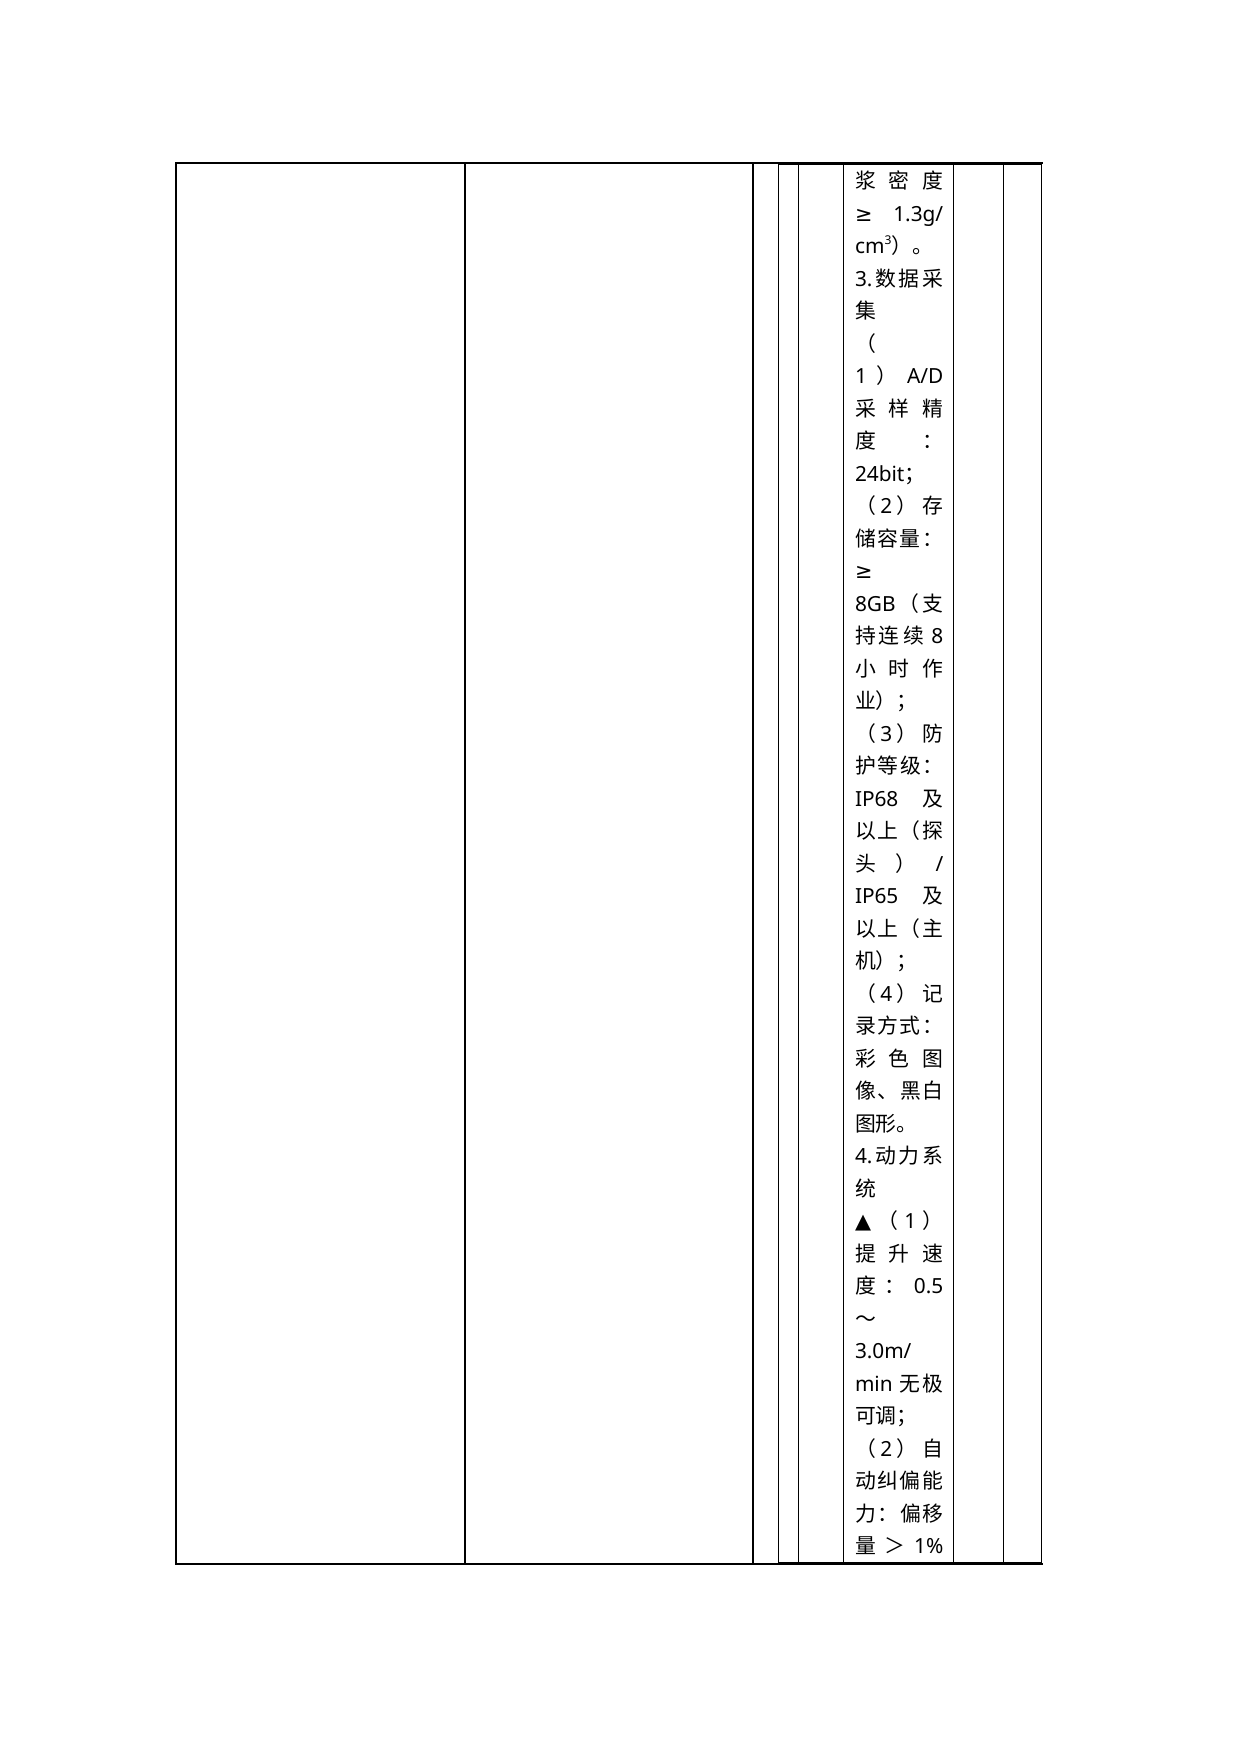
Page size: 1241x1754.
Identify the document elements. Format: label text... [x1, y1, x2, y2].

table_cell [1004, 165, 1041, 1562]
table_cell [799, 165, 843, 1562]
table_cell [779, 165, 798, 1562]
table_cell [954, 165, 1003, 1562]
table_cell [844, 165, 953, 1562]
table_cell 1 [177, 164, 464, 1563]
table_cell [466, 164, 752, 1563]
table_cell [754, 164, 778, 1563]
